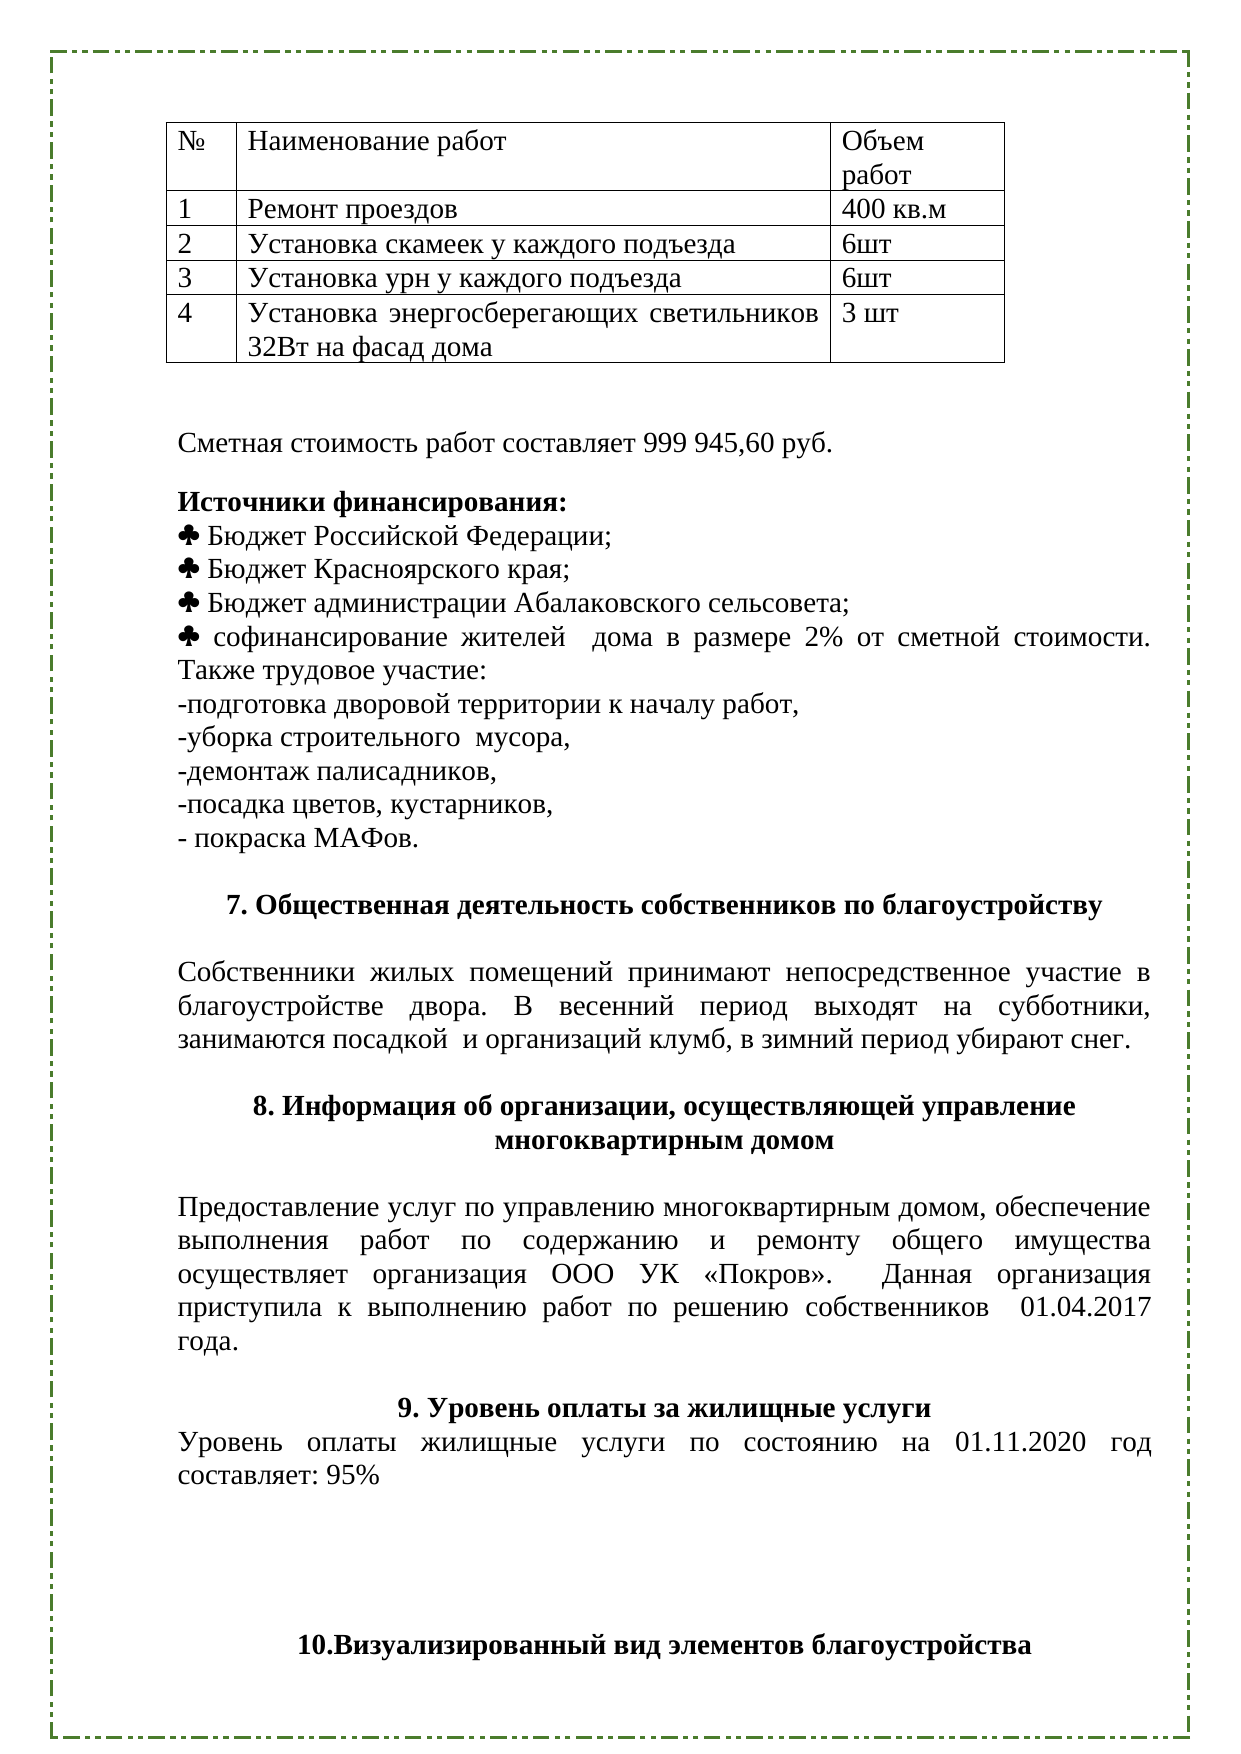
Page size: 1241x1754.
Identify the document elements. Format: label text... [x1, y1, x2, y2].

text Источники финансирования: [177, 484, 1152, 518]
table_cell 6шт [831, 261, 1004, 294]
table_cell Установка скамеек у каждого подъезда [237, 226, 830, 259]
table_header Объем работ [831, 123, 1004, 190]
table_cell 400 кв.м [831, 191, 1004, 225]
text - покраска МАФов. [177, 820, 1152, 853]
table_cell 3 [167, 261, 236, 294]
table_cell 1 [167, 191, 236, 225]
text -уборка строительного мусора, [177, 719, 1152, 753]
table_cell 3 шт [831, 295, 1004, 362]
table_header Наименование работ [237, 123, 830, 190]
table_header № [167, 123, 236, 190]
table_cell 4 [167, 295, 236, 362]
table_cell Установка урн у каждого подъезда [237, 261, 830, 294]
text Бюджет Красноярского края; [177, 551, 1152, 585]
table_cell Установка энергосберегающих светильников 32Вт на фасад дома [237, 295, 830, 362]
text софинансирование жителей дома в размере 2% от сметной стоимости. Также трудовое участие: [177, 619, 1152, 686]
table_cell Ремонт проездов [237, 191, 830, 225]
text Бюджет Российской Федерации; [177, 518, 1152, 551]
text Уровень оплаты жилищные услуги по состоянию на 01.11.2020 год составляет: 95% [177, 1424, 1152, 1491]
text Предоставление услуг по управлению многоквартирным домом, обеспечение выполнения работ по содержанию и ремонту общего имущества осуществляет организация ООО УК «Покров». Данная организация приступила к выполнению работ по решению собственников 01.04.2017 года. [177, 1189, 1152, 1357]
text Собственники жилых помещений принимают непосредственное участие в благоустройстве двора. В весенний период выходят на субботники, занимаются посадкой и организаций клумб, в зимний период убирают снег. [177, 954, 1152, 1055]
text -посадка цветов, кустарников, [177, 786, 1152, 820]
table_cell 2 [167, 226, 236, 259]
text Сметная стоимость работ составляет 999 945,60 руб. [177, 425, 1152, 458]
table_cell 6шт [831, 226, 1004, 259]
text 8. Информация об организации, осуществляющей управление многоквартирным домом [177, 1088, 1152, 1155]
text -подготовка дворовой территории к началу работ, [177, 686, 1152, 719]
text 7. Общественная деятельность собственников по благоустройству [177, 887, 1152, 921]
text 10.Визуализированный вид элементов благоустройства [177, 1627, 1152, 1661]
text -демонтаж палисадников, [177, 753, 1152, 786]
text 9. Уровень оплаты за жилищные услуги [177, 1390, 1152, 1424]
text Бюджет администрации Абалаковского сельсовета; [177, 585, 1152, 619]
